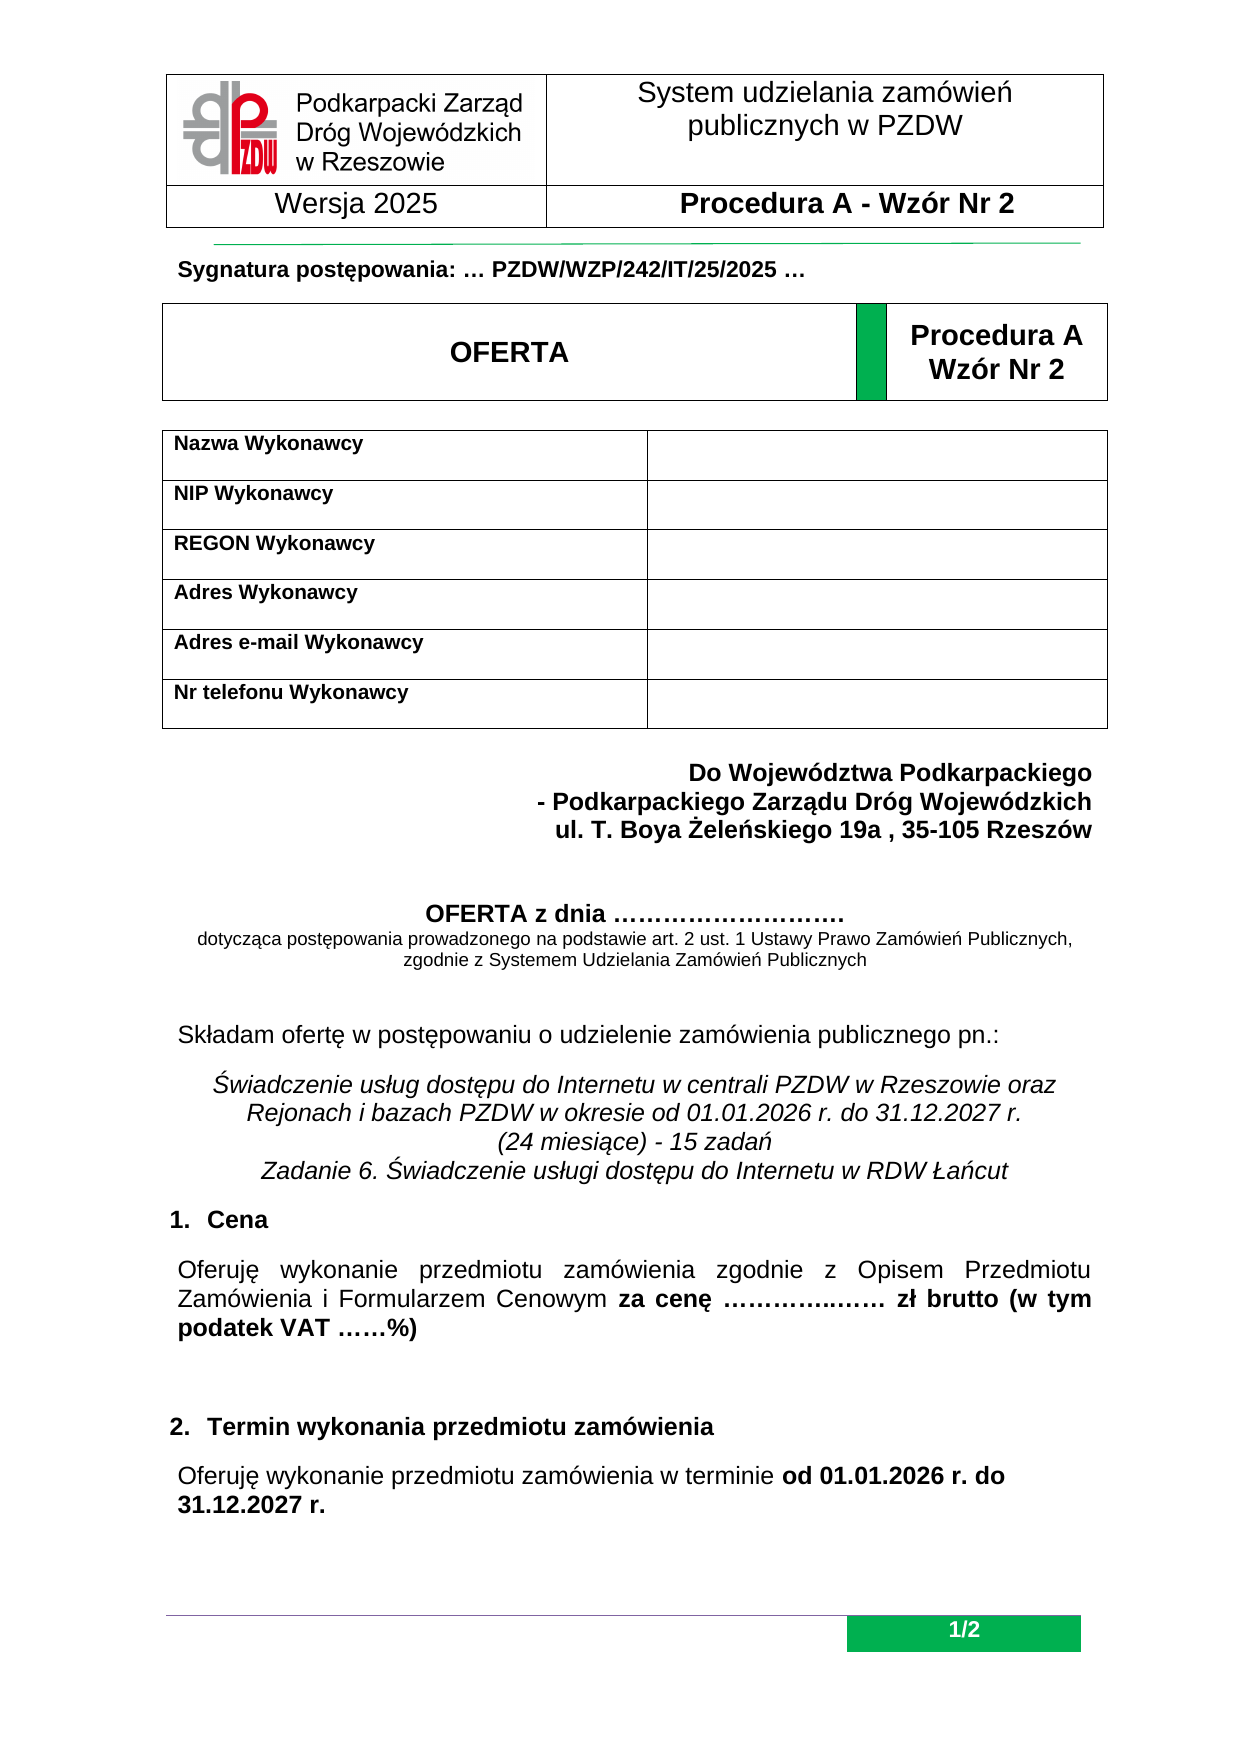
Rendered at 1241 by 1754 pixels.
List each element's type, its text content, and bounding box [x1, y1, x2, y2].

text OFERTA z dnia ………………………. [177, 898, 1092, 927]
text Oferuję wykonanie przedmiotu zamówienia w terminie od 01.01.2026 r. do 31.12.2027 r. [177, 1461, 1092, 1519]
table_cell [648, 481, 1107, 529]
table_cell NIP Wykonawcy [163, 481, 647, 529]
table_cell [648, 630, 1107, 678]
text Świadczenie usług dostępu do Internetu w centrali PZDW w Rzeszowie oraz Rejonach i bazach PZDW w okresie od 01.01.2026 r. do 31.12.2027 r. (24 miesiące) - 15 zadań Zadanie 6. Świadczenie usługi dostępu do Internetu w RDW Łańcut [177, 1069, 1092, 1184]
text Składam ofertę w postępowaniu o udzielenie zamówienia publicznego pn.: [177, 1020, 1092, 1049]
text Do Województwa Podkarpackiego - Podkarpackiego Zarządu Dróg Wojewódzkich ul. T. Boya Żeleńskiego 19a , 35-105 Rzeszów [177, 758, 1092, 844]
table_cell REGON Wykonawcy [163, 530, 647, 579]
text Sygnatura postępowania: … PZDW/WZP/242/IT/25/2025 … [177, 256, 1092, 282]
table_cell [648, 680, 1107, 728]
table_cell Adres Wykonawcy [163, 580, 647, 629]
table_cell [648, 530, 1107, 579]
list Cena [169, 1205, 1092, 1234]
table_header Procedura A Wzór Nr 2 [887, 304, 1107, 400]
table_cell [648, 580, 1107, 629]
picture [177, 75, 535, 185]
list Termin wykonania przedmiotu zamówienia [169, 1412, 1092, 1440]
text dotycząca postępowania prowadzonego na podstawie art. 2 ust. 1 Ustawy Prawo Zamówień Publicznych, zgodnie z Systemem Udzielania Zamówień Publicznych [177, 927, 1092, 970]
table_header [648, 431, 1107, 480]
text Oferuję wykonanie przedmiotu zamówienia zgodnie z Opisem Przedmiotu Zamówienia i Formularzem Cenowym za cenę …………..…… zł brutto (w tym podatek VAT ……%) [177, 1255, 1092, 1341]
table_header [857, 304, 886, 400]
table_header OFERTA [163, 304, 856, 400]
table_header Nazwa Wykonawcy [163, 431, 647, 480]
table_cell Adres e-mail Wykonawcy [163, 630, 647, 678]
table_cell Nr telefonu Wykonawcy [163, 680, 647, 728]
